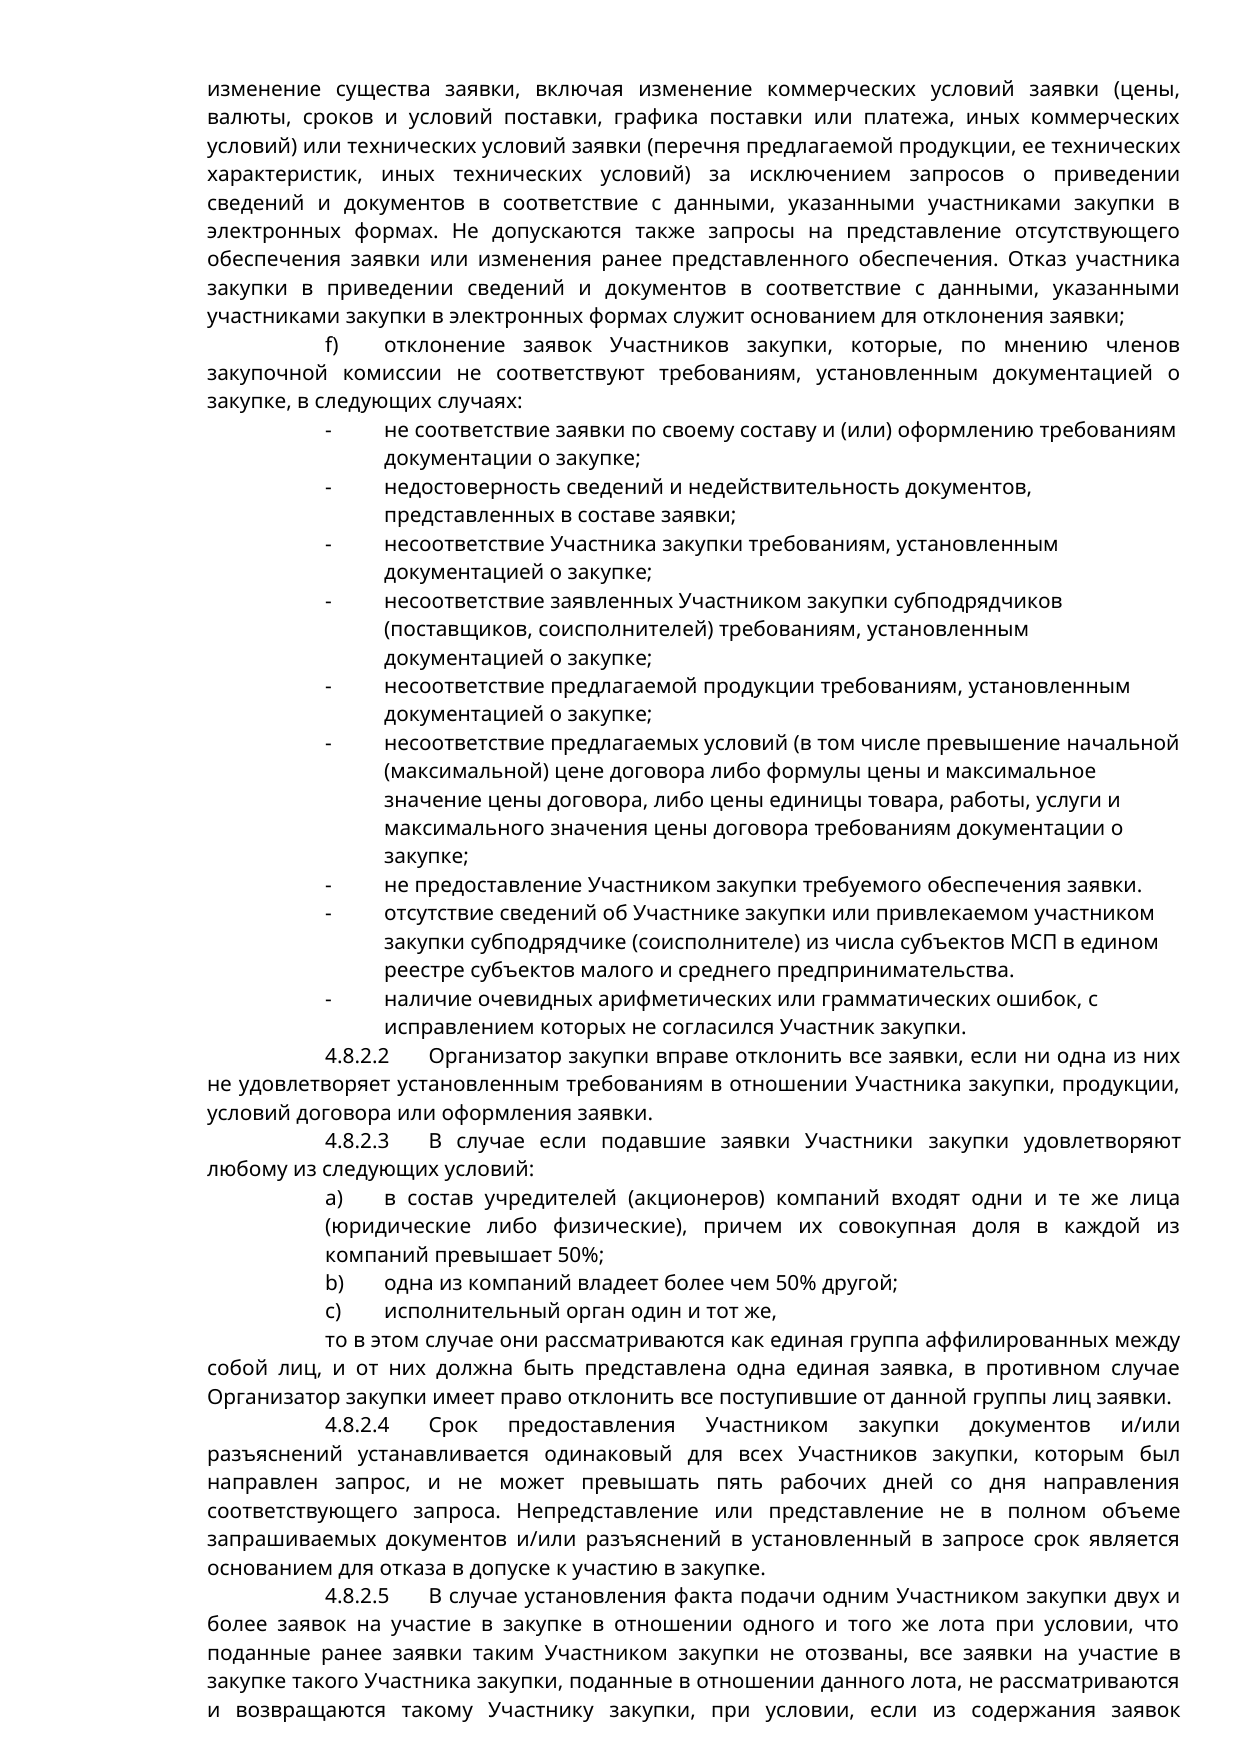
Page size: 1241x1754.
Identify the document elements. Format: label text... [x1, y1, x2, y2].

list отклонение заявок Участников закупки, которые, по мнению членов закупочной комиссии не соответствуют требованиям, установленным документацией о закупке, в следующих случаях: [207, 330, 1181, 415]
list В случае если подавшие заявки Участники закупки удовлетворяют любому из следующих условий: [207, 1126, 1181, 1183]
list Срок предоставления Участником закупки документов и/или разъяснений устанавливается одинаковый для всех Участников закупки, которым был направлен запрос, и не может превышать пять рабочих дней со дня направления соответствующего запроса. Непредставление или представление не в полном объеме запрашиваемых документов и/или разъяснений в установленный в запросе срок является основанием для отказа в допуске к участию в закупке. [207, 1410, 1181, 1581]
text то в этом случае они рассматриваются как единая группа аффилированных между собой лиц, и от них должна быть представлена одна единая заявка, в противном случае Организатор закупки имеет право отклонить все поступившие от данной группы лиц заявки. [207, 1325, 1181, 1410]
list Организатор закупки вправе отклонить все заявки, если ни одна из них не удовлетворяет установленным требованиям в отношении Участника закупки, продукции, условий договора или оформления заявки. [207, 1041, 1181, 1126]
list отсутствие сведений об Участнике закупки или привлекаемом участником закупки субподрядчике (соисполнителе) из числа субъектов МСП в едином реестре субъектов малого и среднего предпринимательства. [325, 898, 1181, 984]
list несоответствие предлагаемой продукции требованиям, установленным документацией о закупке; [325, 671, 1181, 728]
list недостоверность сведений и недействительность документов, представленных в составе заявки; [325, 472, 1181, 529]
list в состав учредителей (акционеров) компаний входят одни и те же лица (юридические либо физические), причем их совокупная доля в каждой из компаний превышает 50%; [325, 1183, 1181, 1268]
list несоответствие заявленных Участником закупки субподрядчиков (поставщиков, соисполнителей) требованиям, установленным документацией о закупке; [325, 586, 1181, 671]
list не соответствие заявки по своему составу и (или) оформлению требованиям документации о закупке; [325, 415, 1181, 472]
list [207, 74, 1181, 330]
list не предоставление Участником закупки требуемого обеспечения заявки. [325, 870, 1181, 898]
list исполнительный орган один и тот же, [325, 1297, 1181, 1325]
list одна из компаний владеет более чем 50% другой; [325, 1268, 1181, 1297]
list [207, 1581, 1181, 1723]
list несоответствие предлагаемых условий (в том числе превышение начальной (максимальной) цене договора либо формулы цены и максимальное значение цены договора, либо цены единицы товара, работы, услуги и максимального значения цены договора требованиям документации о закупке; [325, 728, 1181, 870]
list несоответствие Участника закупки требованиям, установленным документацией о закупке; [325, 529, 1181, 586]
list наличие очевидных арифметических или грамматических ошибок, с исправлением которых не согласился Участник закупки. [325, 984, 1181, 1041]
